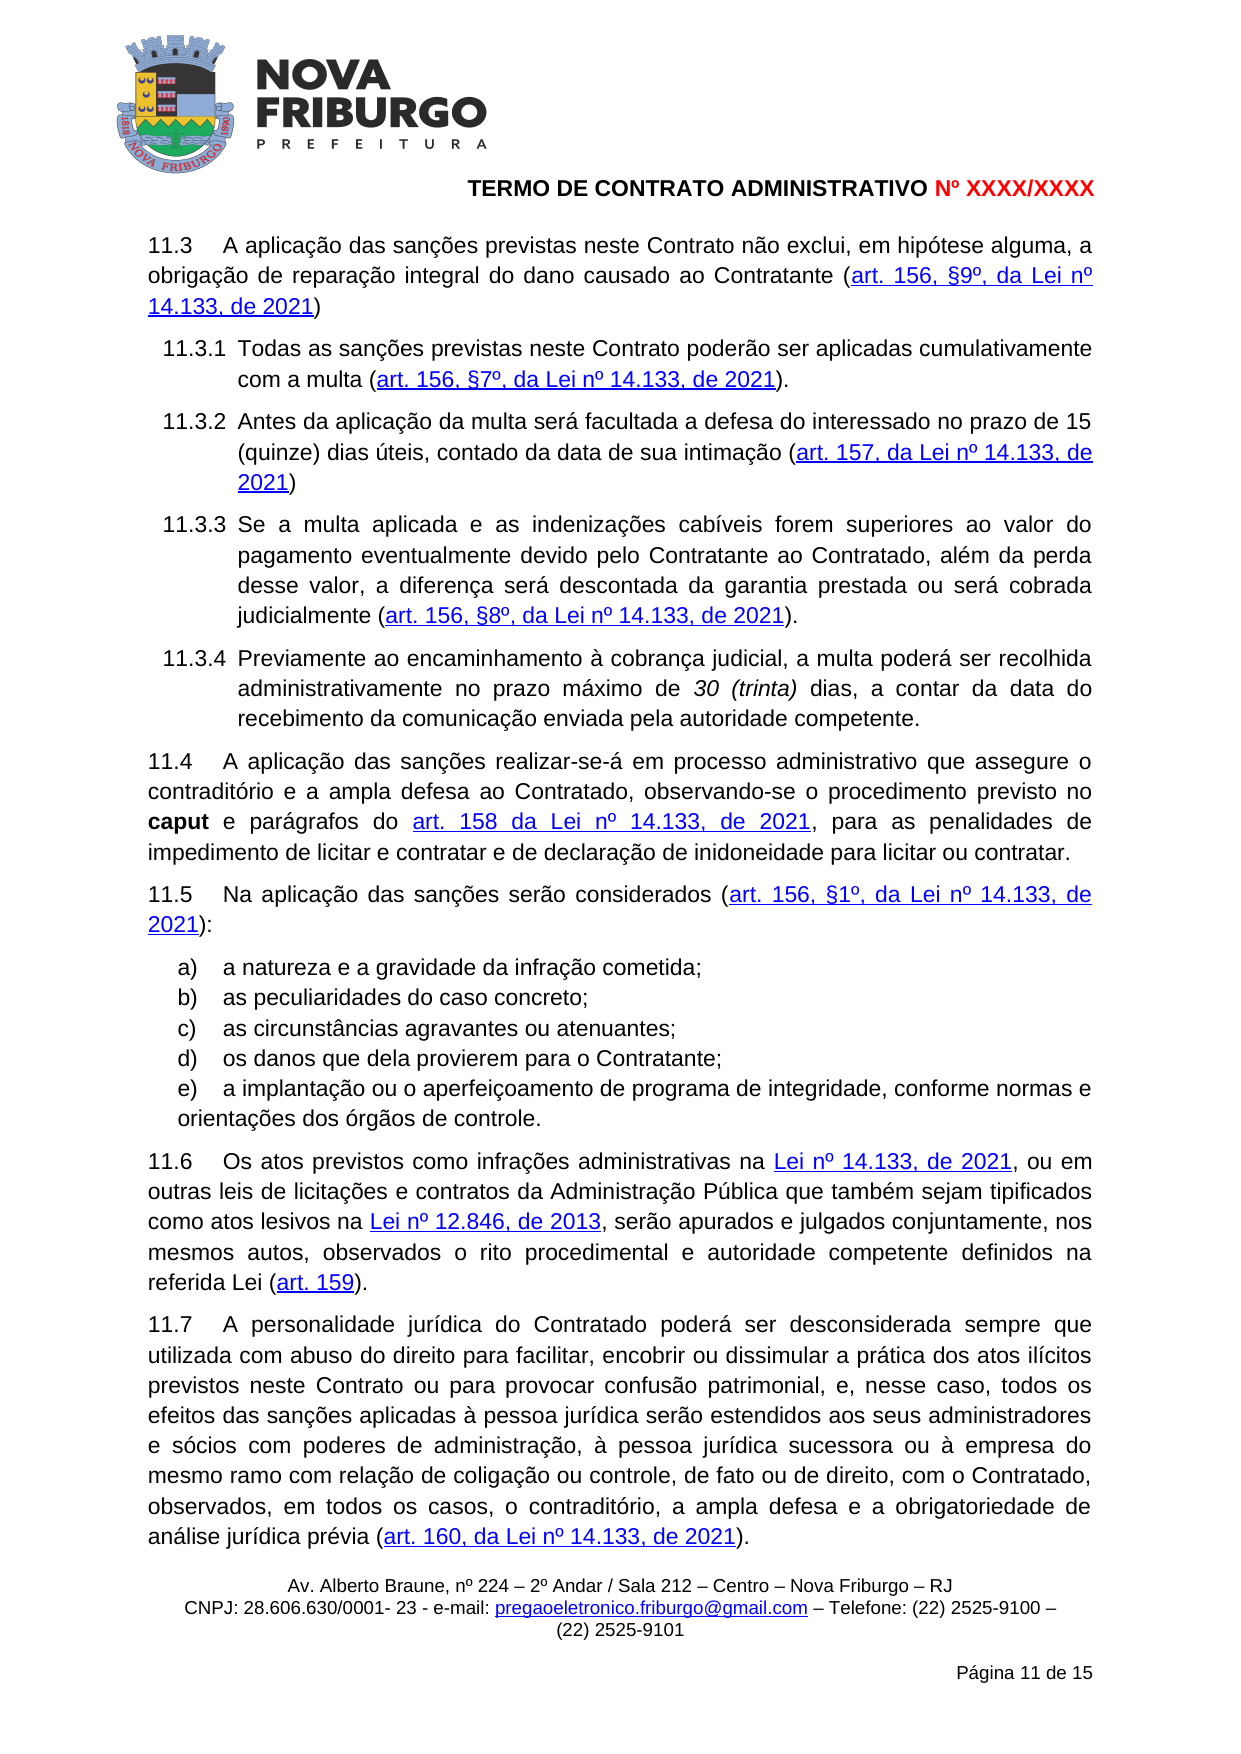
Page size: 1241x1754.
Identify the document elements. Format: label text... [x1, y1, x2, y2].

list os danos que dela provierem para o Contratante; [177, 1045, 1092, 1071]
list Previamente ao encaminhamento à cobrança judicial, a multa poderá ser recolhida administrativamente no prazo máximo de 30 (trinta) dias, a contar da data do recebimento da comunicação enviada pela autoridade competente. [162, 645, 1092, 731]
list A aplicação das sanções realizar-se-á em processo administrativo que assegure o contraditório e a ampla defesa ao Contratado, observando-se o procedimento previsto no caput e parágrafos do art. 158 da Lei nº 14.133, de 2021, para as penalidades de impedimento de licitar e contratar e de declaração de inidoneidade para licitar ou contratar. [148, 748, 1092, 865]
list A aplicação das sanções previstas neste Contrato não exclui, em hipótese alguma, a obrigação de reparação integral do dano causado ao Contratante (art. 156, §9º, da Lei nº 14.133, de 2021) [148, 232, 1092, 319]
list a natureza e a gravidade da infração cometida; [177, 954, 1092, 980]
list as peculiaridades do caso concreto; [177, 984, 1092, 1011]
list A personalidade jurídica do Contratado poderá ser desconsiderada sempre que utilizada com abuso do direito para facilitar, encobrir ou dissimular a prática dos atos ilícitos previstos neste Contrato ou para provocar confusão patrimonial, e, nesse caso, todos os efeitos das sanções aplicadas à pessoa jurídica serão estendidos aos seus administradores e sócios com poderes de administração, à pessoa jurídica sucessora ou à empresa do mesmo ramo com relação de coligação ou controle, de fato ou de direito, com o Contratado, observados, em todos os casos, o contraditório, a ampla defesa e a obrigatoriedade de análise jurídica prévia (art. 160, da Lei nº 14.133, de 2021). [148, 1311, 1092, 1549]
list a implantação ou o aperfeiçoamento de programa de integridade, conforme normas e orientações dos órgãos de controle. [177, 1075, 1092, 1131]
list Se a multa aplicada e as indenizações cabíveis forem superiores ao valor do pagamento eventualmente devido pelo Contratante ao Contratado, além da perda desse valor, a diferença será descontada da garantia prestada ou será cobrada judicialmente (art. 156, §8º, da Lei nº 14.133, de 2021). [162, 511, 1092, 628]
list Na aplicação das sanções serão considerados (art. 156, §1º, da Lei nº 14.133, de 2021): [148, 881, 1092, 938]
picture [103, 29, 500, 175]
list Os atos previstos como infrações administrativas na Lei nº 14.133, de 2021, ou em outras leis de licitações e contratos da Administração Pública que também sejam tipificados como atos lesivos na Lei nº 12.846, de 2013, serão apurados e julgados conjuntamente, nos mesmos autos, observados o rito procedimental e autoridade competente definidos na referida Lei (art. 159). [148, 1148, 1092, 1295]
list Todas as sanções previstas neste Contrato poderão ser aplicadas cumulativamente com a multa (art. 156, §7º, da Lei nº 14.133, de 2021). [162, 335, 1092, 392]
list as circunstâncias agravantes ou atenuantes; [177, 1014, 1092, 1041]
list Antes da aplicação da multa será facultada a defesa do interessado no prazo de 15 (quinze) dias úteis, contado da data de sua intimação (art. 157, da Lei nº 14.133, de 2021) [162, 408, 1092, 495]
